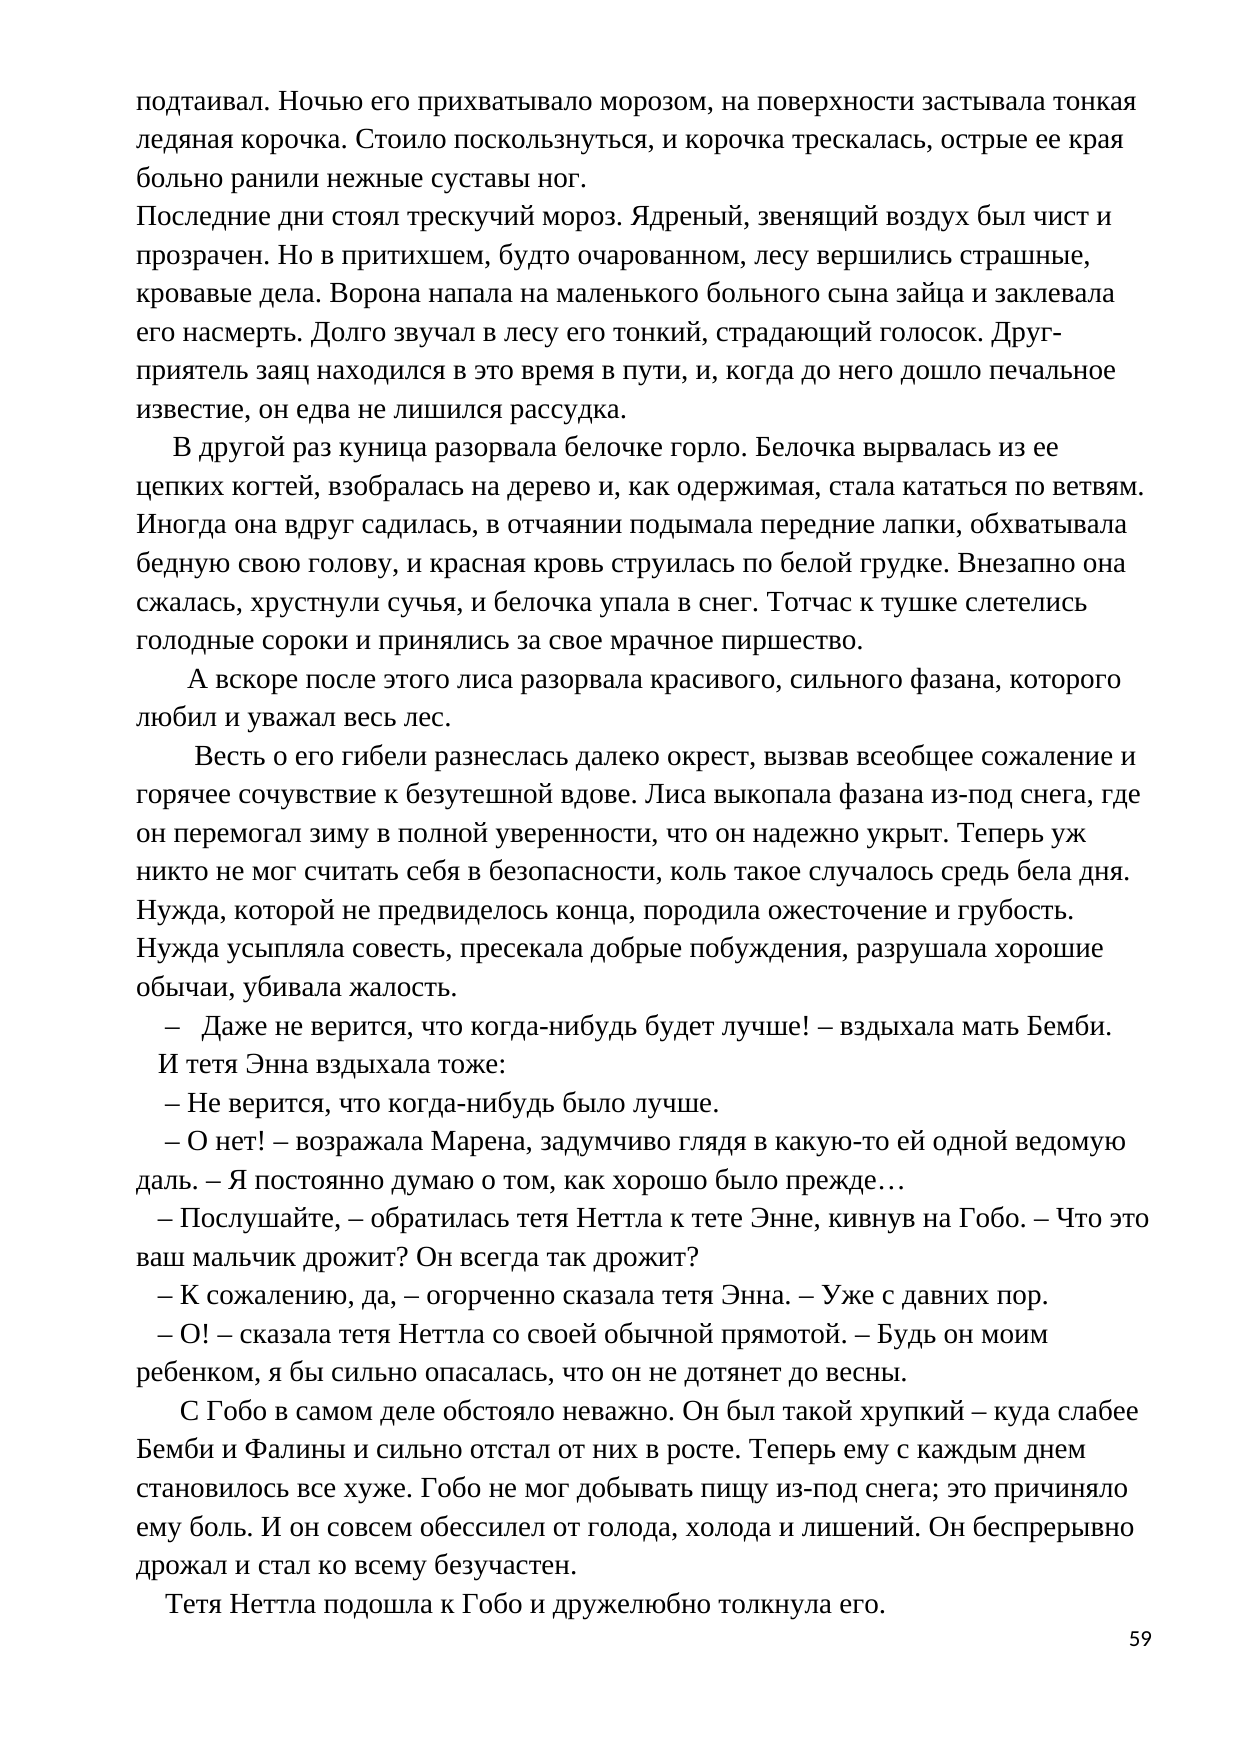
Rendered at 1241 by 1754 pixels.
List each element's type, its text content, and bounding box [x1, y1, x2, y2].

text Весть о его гибели разнеслась далеко окрест, вызвав всеобщее сожаление и горячее сочувствие к безутешной вдове. Лиса выкопала фазана из-под снега, где он перемогал зиму в полной уверенности, что он надежно укрыт. Теперь уж никто не мог считать себя в безопасности, коль такое случалось средь бела дня. Нужда, которой не предвиделось конца, породила ожесточение и грубость. Нужда усыпляла совесть, пресекала добрые побуждения, разрушала хорошие обычаи, убивала жалость. [136, 738, 1152, 1003]
text – О! – сказала тетя Неттла со своей обычной прямотой. – Будь он моим ребенком, я бы сильно опасалась, что он не дотянет до весны. [136, 1316, 1152, 1388]
text – О нет! – возражала Марена, задумчиво глядя в какую-то ей одной ведомую даль. – Я постоянно думаю о том, как хорошо было прежде… [136, 1123, 1152, 1195]
text Последние дни стоял трескучий мороз. Ядреный, звенящий воздух был чист и прозрачен. Но в притихшем, будто очарованном, лесу вершились страшные, кровавые дела. Ворона напала на маленького больного сына зайца и заклевала его насмерть. Долго звучал в лесу его тонкий, страдающий голосок. Друг-приятель заяц находился в это время в пути, и, когда до него дошло печальное известие, он едва не лишился рассудка. [136, 198, 1152, 424]
text – Даже не верится, что когда-нибудь будет лучше! – вздыхала мать Бемби. [136, 1008, 1152, 1041]
text Тетя Неттла подошла к Гобо и дружелюбно толкнула его. [136, 1586, 1152, 1619]
text С Гобо в самом деле обстояло неважно. Он был такой хрупкий – куда слабее Бемби и Фалины и сильно отстал от них в росте. Теперь ему с каждым днем становилось все хуже. Гобо не мог добывать пищу из-под снега; это причиняло ему боль. И он совсем обессилел от голода, холода и лишений. Он беспрерывно дрожал и стал ко всему безучастен. [136, 1393, 1152, 1581]
text – Послушайте, – обратилась тетя Неттла к тете Энне, кивнув на Гобо. – Что это ваш мальчик дрожит? Он всегда так дрожит? [136, 1200, 1152, 1272]
text И тетя Энна вздыхала тоже: [136, 1046, 1152, 1080]
text – К сожалению, да, – огорченно сказала тетя Энна. – Уже с давних пор. [136, 1277, 1152, 1311]
text В другой раз куница разорвала белочке горло. Белочка вырвалась из ее цепких когтей, взобралась на дерево и, как одержимая, стала кататься по ветвям. Иногда она вдруг садилась, в отчаянии подымала передние лапки, обхватывала бедную свою голову, и красная кровь струилась по белой грудке. Внезапно она сжалась, хрустнули сучья, и белочка упала в снег. Тотчас к тушке слетелись голодные сороки и принялись за свое мрачное пиршество. [136, 429, 1152, 656]
text – Не верится, что когда-нибудь было лучше. [136, 1085, 1152, 1118]
text А вскоре после этого лиса разорвала красивого, сильного фазана, которого любил и уважал весь лес. [136, 661, 1152, 733]
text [136, 83, 1152, 193]
